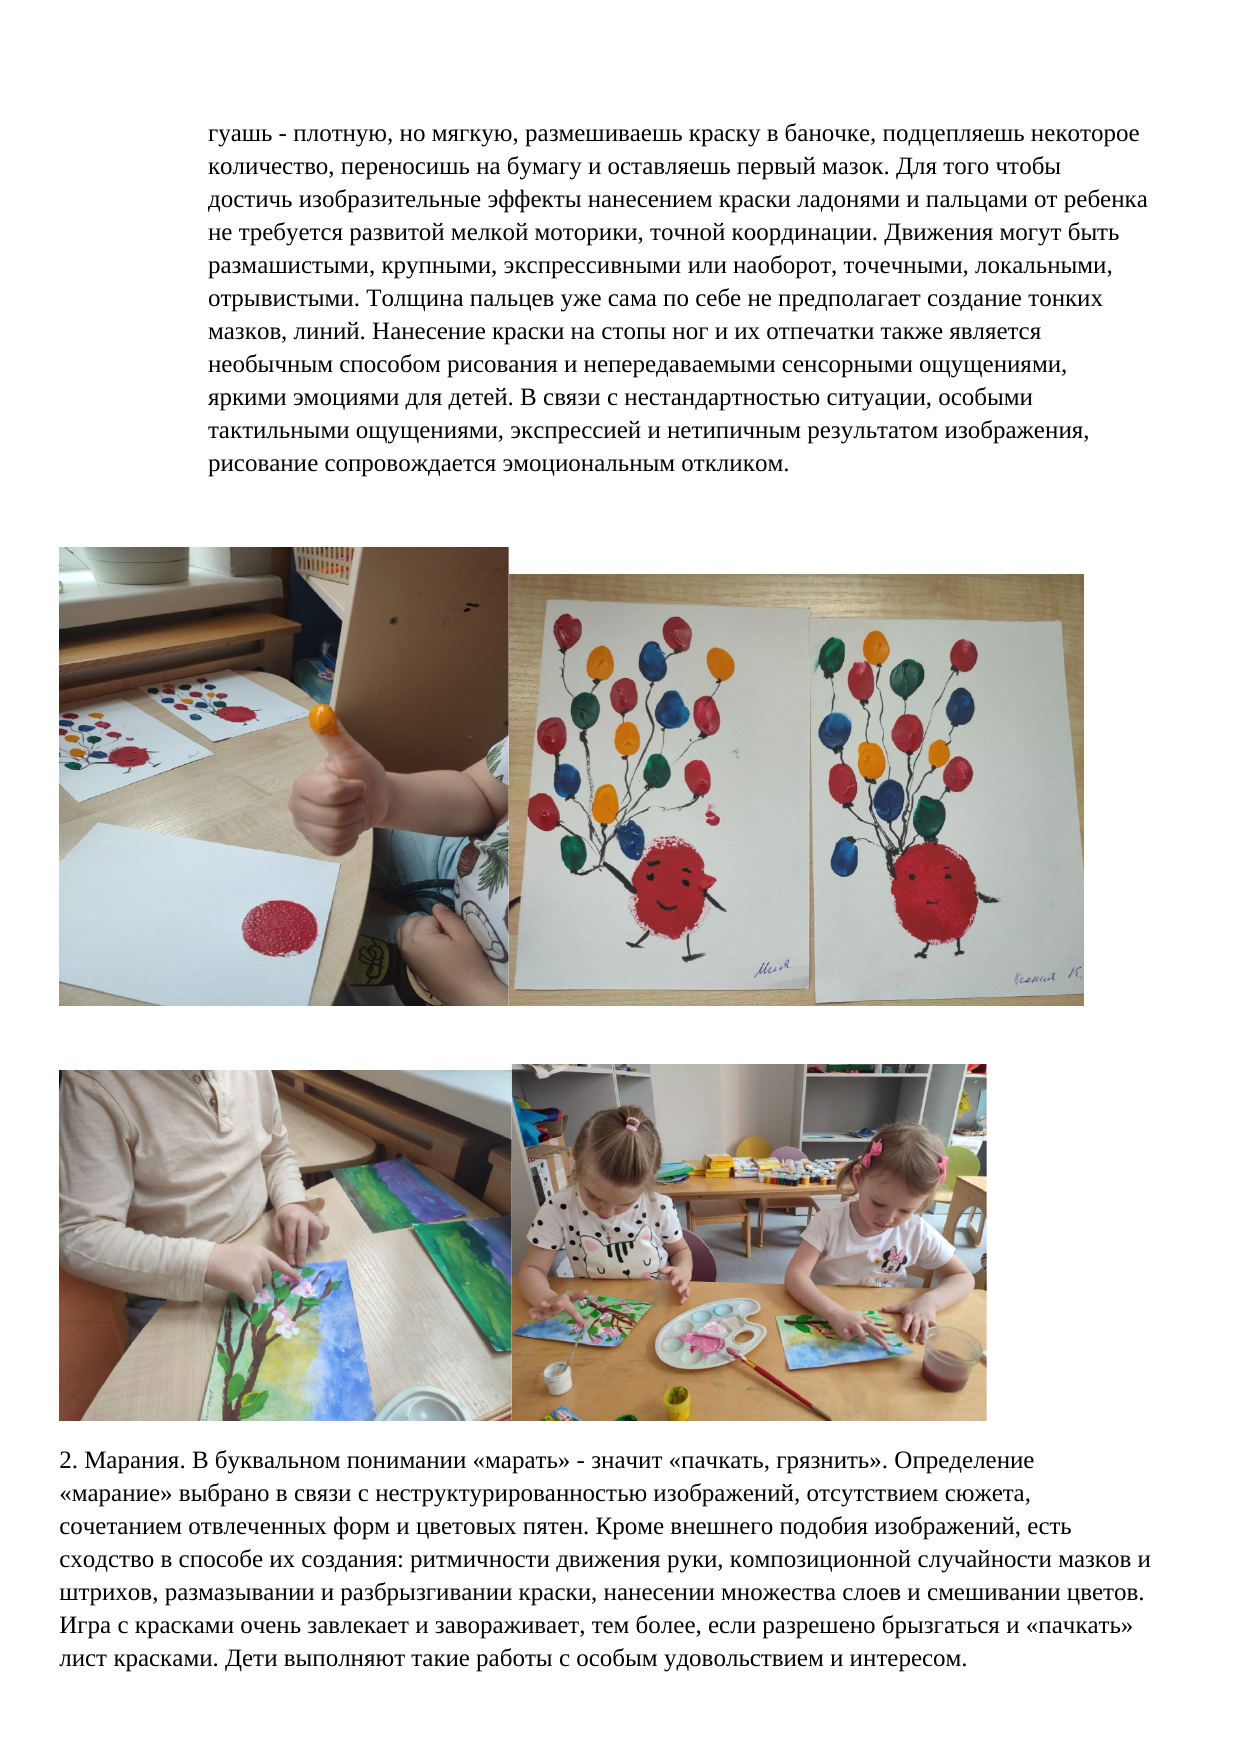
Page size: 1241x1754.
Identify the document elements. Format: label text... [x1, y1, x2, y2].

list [170, 118, 1152, 477]
picture [59, 547, 1084, 1006]
text 2. Марания. В буквальном понимании «марать» - значит «пачкать, грязнить». Определение «марание» выбрано в связи с неструктурированностью изображений, отсутствием сюжета, сочетанием отвлеченных форм и цветовых пятен. Кроме внешнего подобия изображений, есть сходство в способе их создания: ритмичности движения руки, композиционной случайности мазков и штрихов, размазывании и разбрызгивании краски, нанесении множества слоев и смешивании цветов. Игра с красками очень завлекает и завораживает, тем более, если разрешено брызгаться и «пачкать» лист красками. Дети выполняют такие работы с особым удовольствием и интересом. [59, 1445, 1152, 1672]
picture [59, 1064, 987, 1421]
